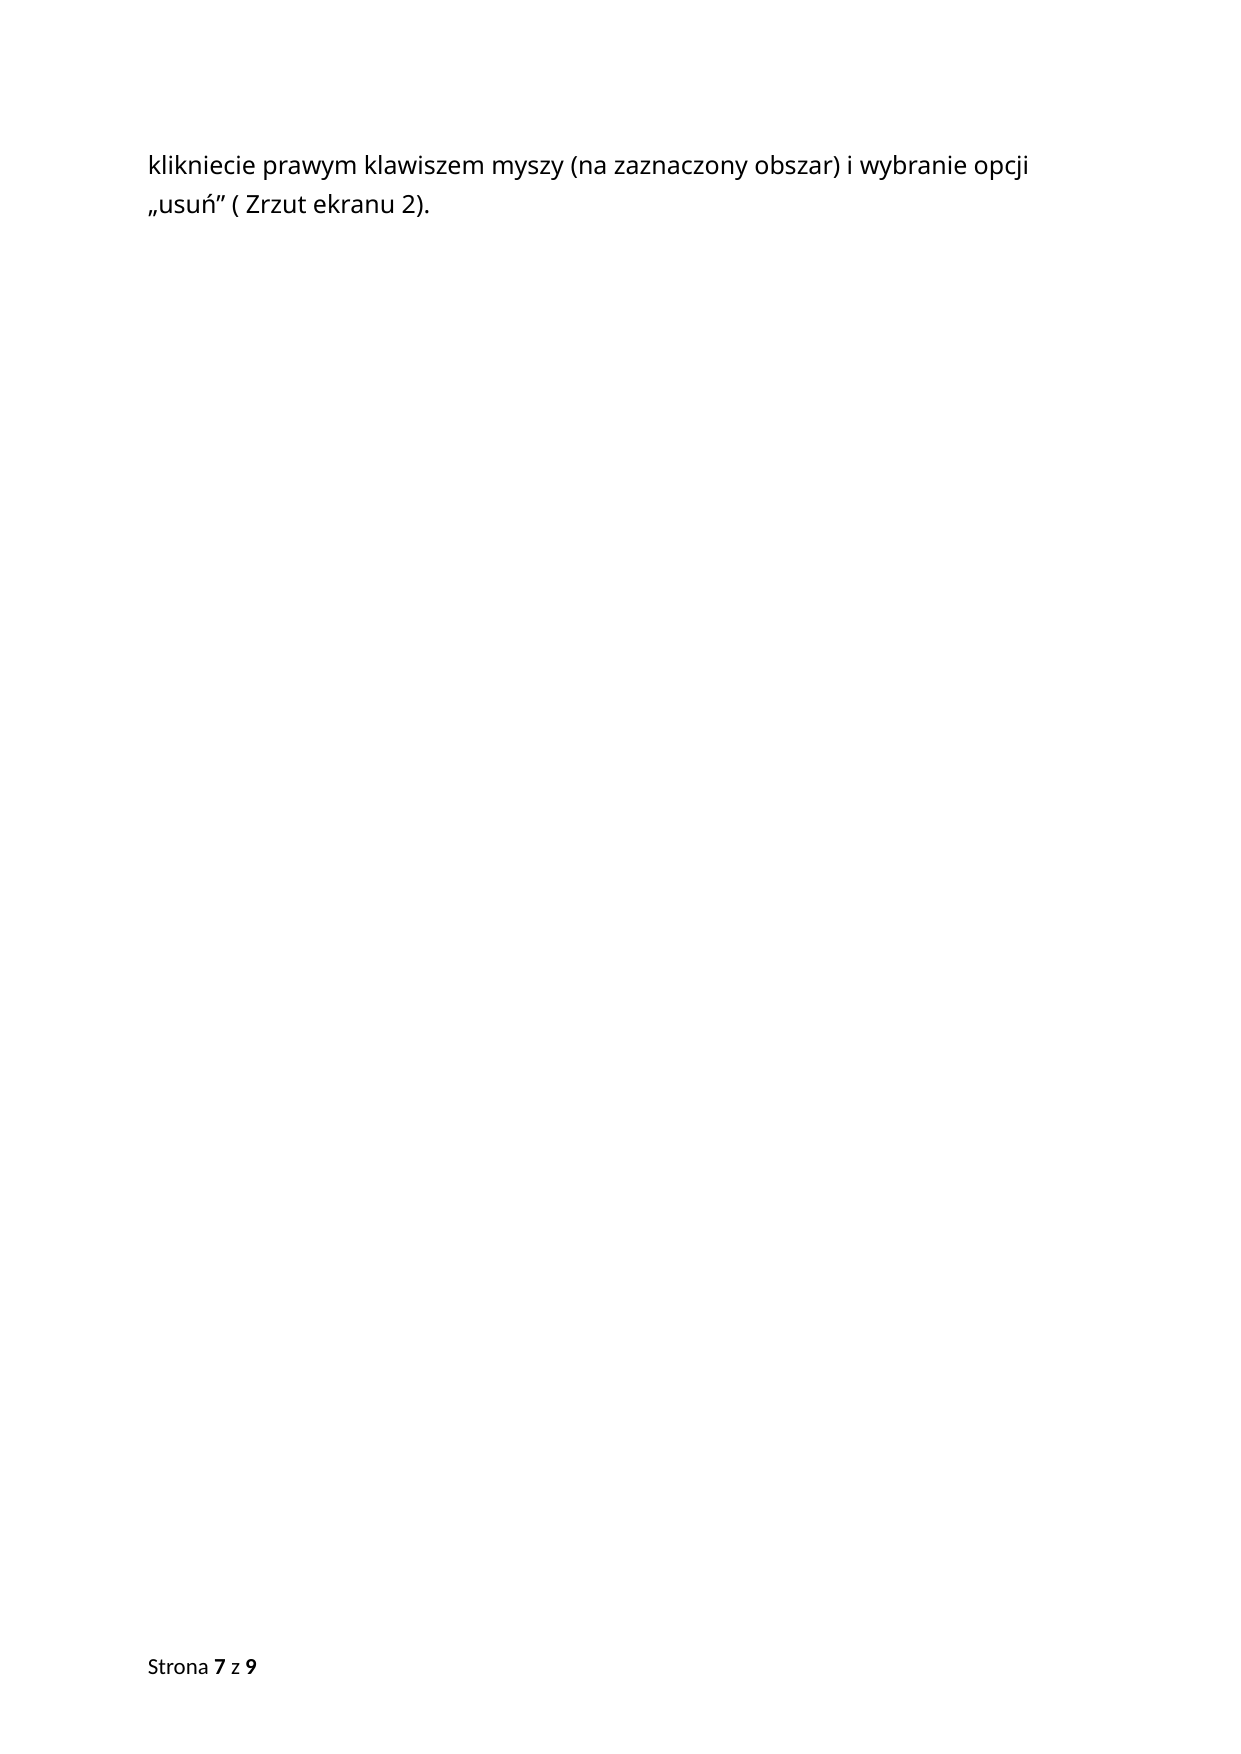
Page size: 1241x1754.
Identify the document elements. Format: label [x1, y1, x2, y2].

text [148, 148, 1092, 221]
